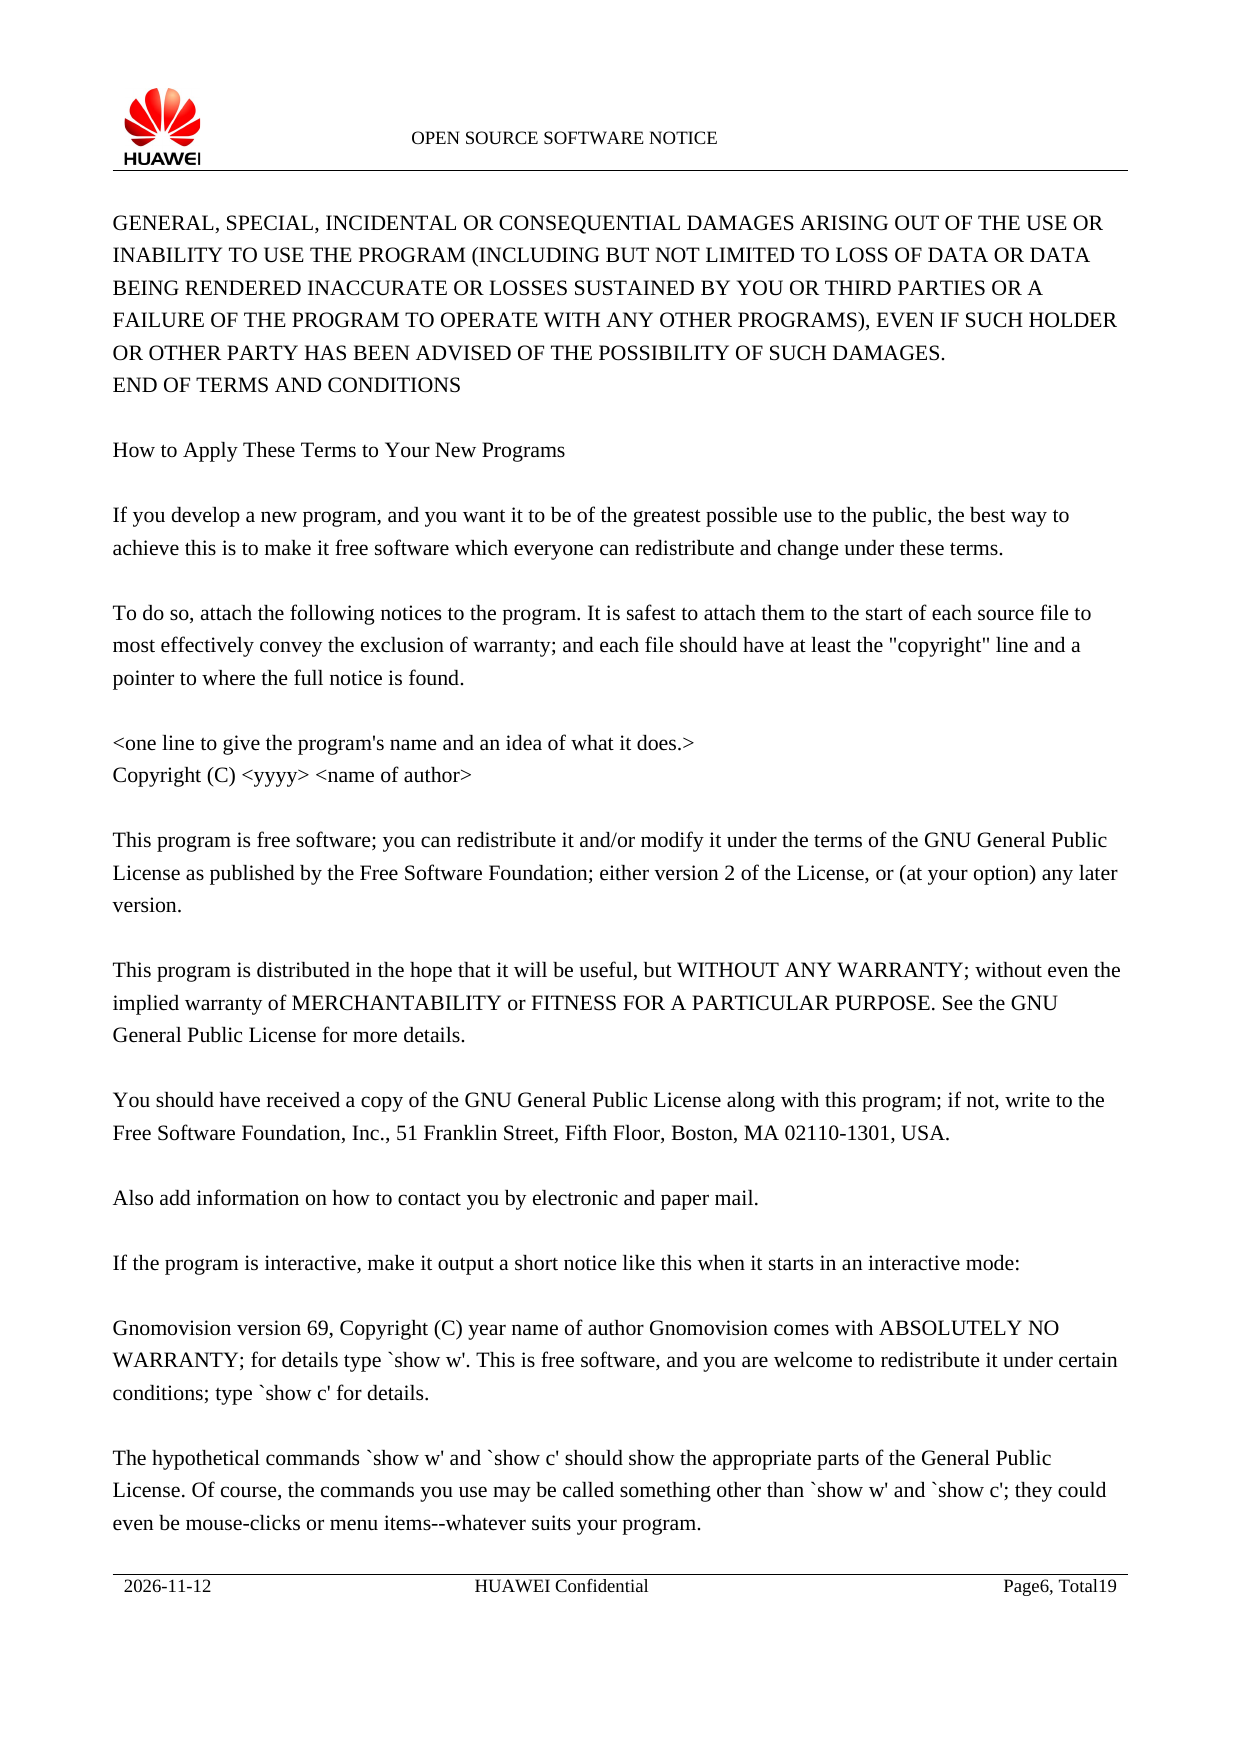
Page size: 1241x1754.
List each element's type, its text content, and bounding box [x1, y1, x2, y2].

picture [124, 88, 201, 165]
